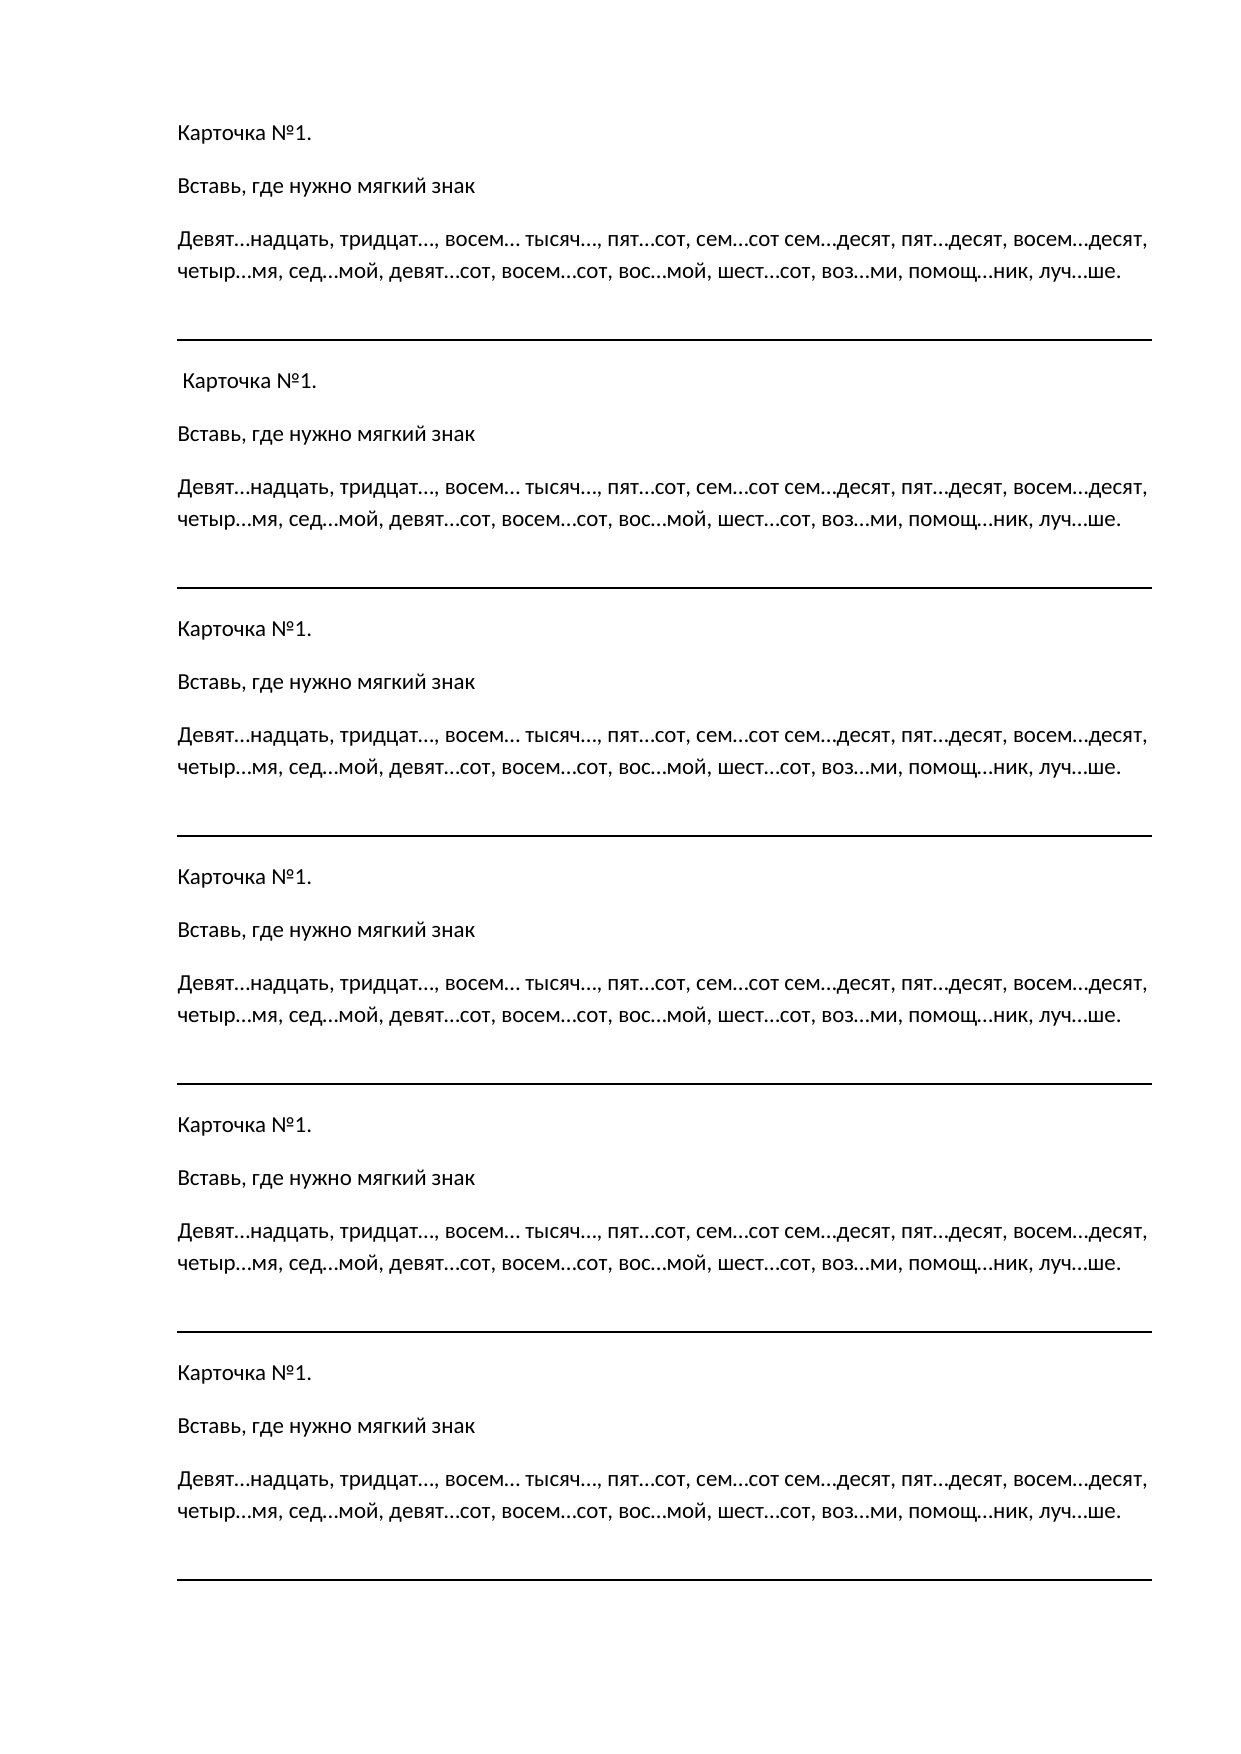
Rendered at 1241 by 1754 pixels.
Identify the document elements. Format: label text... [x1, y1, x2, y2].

text Девят…надцать, тридцат…, восем… тысяч…, пят…сот, сем…сот сем…десят, пят…десят, восем…десят, четыр…мя, сед…мой, девят…сот, восем…сот, вос…мой, шест…сот, воз…ми, помощ…ник, луч…ше. [177, 968, 1152, 1028]
text Вставь, где нужно мягкий знак [177, 1163, 1152, 1191]
text Карточка №1. [177, 1110, 1152, 1138]
text Вставь, где нужно мягкий знак [177, 915, 1152, 943]
text Карточка №1. [177, 118, 1152, 146]
text Девят…надцать, тридцат…, восем… тысяч…, пят…сот, сем…сот сем…десят, пят…десят, восем…десят, четыр…мя, сед…мой, девят…сот, восем…сот, вос…мой, шест…сот, воз…ми, помощ…ник, луч…ше. [177, 224, 1152, 284]
text Карточка №1. [177, 862, 1152, 890]
text Карточка №1. [177, 366, 1152, 394]
text Девят…надцать, тридцат…, восем… тысяч…, пят…сот, сем…сот сем…десят, пят…десят, восем…десят, четыр…мя, сед…мой, девят…сот, восем…сот, вос…мой, шест…сот, воз…ми, помощ…ник, луч…ше. [177, 720, 1152, 780]
text Девят…надцать, тридцат…, восем… тысяч…, пят…сот, сем…сот сем…десят, пят…десят, восем…десят, четыр…мя, сед…мой, девят…сот, восем…сот, вос…мой, шест…сот, воз…ми, помощ…ник, луч…ше. [177, 1216, 1152, 1276]
text Вставь, где нужно мягкий знак [177, 667, 1152, 695]
text Карточка №1. [177, 614, 1152, 642]
text Вставь, где нужно мягкий знак [177, 419, 1152, 447]
text Вставь, где нужно мягкий знак [177, 1411, 1152, 1439]
text Вставь, где нужно мягкий знак [177, 171, 1152, 199]
text Девят…надцать, тридцат…, восем… тысяч…, пят…сот, сем…сот сем…десят, пят…десят, восем…десят, четыр…мя, сед…мой, девят…сот, восем…сот, вос…мой, шест…сот, воз…ми, помощ…ник, луч…ше. [177, 1464, 1152, 1524]
text Девят…надцать, тридцат…, восем… тысяч…, пят…сот, сем…сот сем…десят, пят…десят, восем…десят, четыр…мя, сед…мой, девят…сот, восем…сот, вос…мой, шест…сот, воз…ми, помощ…ник, луч…ше. [177, 472, 1152, 532]
text Карточка №1. [177, 1358, 1152, 1386]
